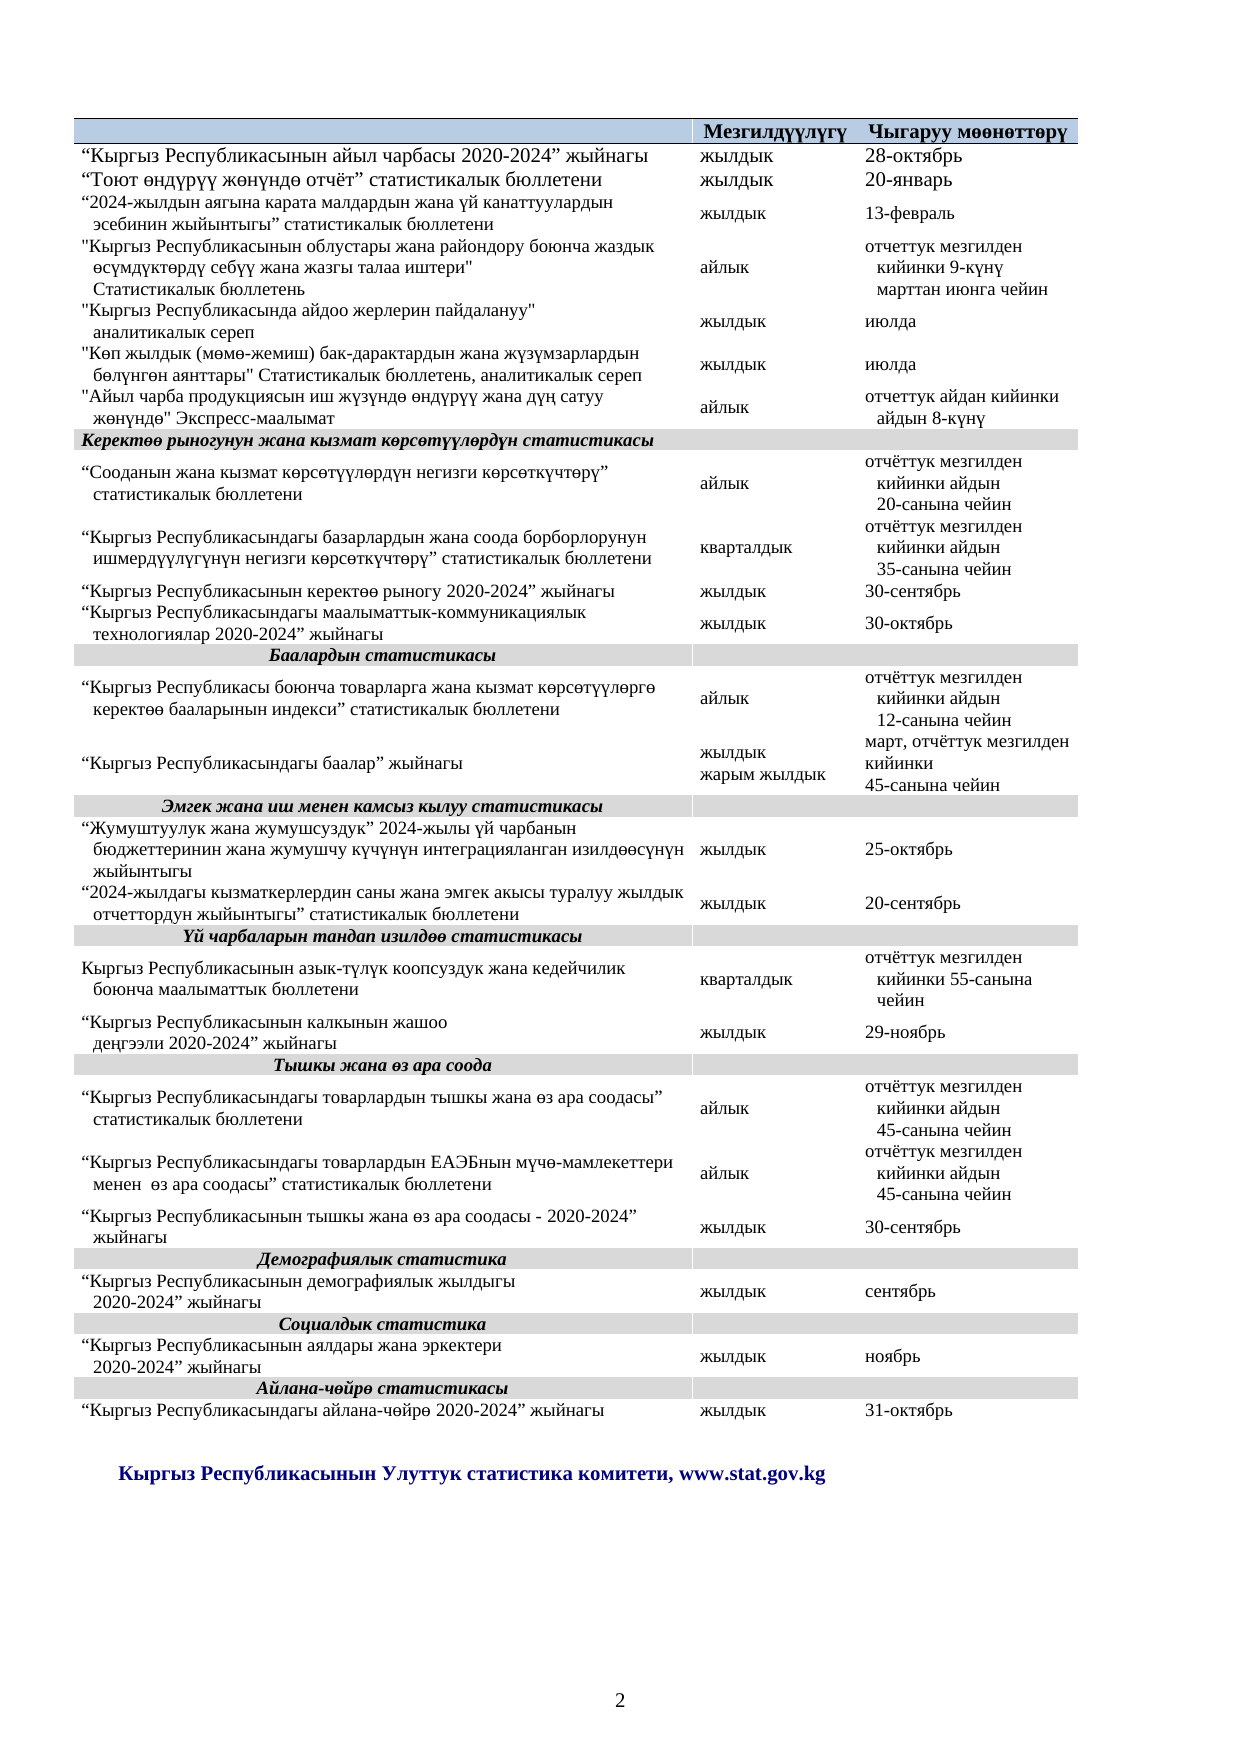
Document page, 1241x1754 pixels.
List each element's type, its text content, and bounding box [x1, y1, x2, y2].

table_cell ноябрь [858, 1334, 1078, 1377]
text Кыргыз Республикасынын Улуттук статистика комитети, www.stat.gov.kg [118, 1461, 1122, 1485]
table_cell жылдык [693, 1399, 858, 1420]
table_cell жылдык [693, 167, 858, 191]
table_cell [858, 1248, 1078, 1269]
table_cell жылдык [693, 881, 858, 924]
table_cell 29-ноябрь [858, 1011, 1078, 1054]
table_cell [693, 1248, 858, 1269]
table_cell жылдык [693, 1011, 858, 1054]
table_cell отчёттук мезгилден кийинки айдын 12-санына чейин [858, 666, 1078, 730]
table_cell жылдык жарым жылдык [693, 730, 858, 795]
table_cell [693, 795, 858, 817]
table_cell “Кыргыз Республикасындагы айлана-чөйрө 2020-2024” жыйнагы [74, 1399, 692, 1420]
table_cell “Кыргыз Республикасынын тышкы жана өз ара соодасы - 2020-2024” жыйнагы [74, 1205, 692, 1248]
table_cell “Кыргыз Республикасынын аялдары жана эркектери 2020-2024” жыйнагы [74, 1334, 692, 1377]
table_cell айлык [693, 666, 858, 730]
table_cell айлык [693, 450, 858, 515]
table_cell июлда [858, 342, 1078, 385]
table_cell жылдык [693, 1334, 858, 1377]
table_cell отчёттук мезгилден кийинки айдын 45-санына чейин [858, 1075, 1078, 1140]
table_cell 20-сентябрь [858, 881, 1078, 924]
table_cell отчёттук мезгилден кийинки айдын 20-санына чейин [858, 450, 1078, 515]
table_cell айлык [693, 1075, 858, 1140]
table_cell “Сооданын жана кызмат көрсөтүүлөрдүн негизги көрсөткүчтөрү” статистикалык бюллетени [74, 450, 692, 515]
table_cell отчёттук мезгилден кийинки айдын 35-санына чейин [858, 515, 1078, 579]
table_cell [858, 795, 1078, 817]
table_cell “Кыргыз Республикасы боюнча товарларга жана кызмат көрсөтүүлөргө керектөө бааларынын индекси” статистикалык бюллетени [74, 666, 692, 730]
table_cell 13-февраль [858, 191, 1078, 234]
table_cell Демографиялык статистика [74, 1248, 692, 1269]
table_cell жылдык [693, 342, 858, 385]
table_cell жылдык [693, 817, 858, 881]
table_cell март, отчёттук мезгилден кийинки 45-санына чейин [858, 730, 1078, 795]
table_cell 28-октябрь [858, 144, 1078, 167]
table_cell “2024-жылдын аягына карата малдардын жана үй канаттуулардын эсебинин жыйынтыгы” статистикалык бюллетени [74, 191, 692, 234]
table_cell [858, 1054, 1078, 1075]
table_cell "Кыргыз Республикасынын облустары жана райондору боюнча жаздык өсүмдүктөрдү себүү жана жазгы талаа иштери" Статистикалык бюллетень [74, 235, 692, 299]
table_cell жылдык [693, 299, 858, 342]
table_cell "Айыл чарба продукциясын иш жүзүндө өндүрүү жана дүң сатуу жөнүндө" Экспресс-маалымат [74, 385, 692, 428]
table_cell айлык [693, 385, 858, 428]
table_cell "Кыргыз Республикасында айдоо жерлерин пайдалануу" аналитикалык сереп [74, 299, 692, 342]
table_cell [693, 644, 858, 666]
table_cell жылдык [693, 191, 858, 234]
table_cell “Жумуштуулук жана жумушсуздук” 2024-жылы үй чарбанын бюджеттеринин жана жумушчу күчүнүн интеграцияланган изилдөөсүнүн жыйынтыгы [74, 817, 692, 881]
table_header [74, 119, 692, 143]
table_cell “Кыргыз Республикасындагы товарлардын ЕАЭБнын мүчө-мамлекеттери менен өз ара соодасы” статистикалык бюллетени [74, 1140, 692, 1205]
table_header Мезгилдүүлүгү [693, 119, 858, 143]
table_cell Айлана-чөйрө статистикасы [74, 1377, 692, 1399]
table_cell “Кыргыз Республикасындагы баалар” жыйнагы [74, 730, 692, 795]
table_cell июлда [858, 299, 1078, 342]
table_cell 25-октябрь [858, 817, 1078, 881]
table_cell “2024-жылдагы кызматкерлердин саны жана эмгек акысы туралуу жылдык отчеттордун жыйынтыгы” статистикалык бюллетени [74, 881, 692, 924]
table_cell жылдык [693, 144, 858, 167]
table_cell [693, 1313, 858, 1334]
table_cell Тышкы жана өз ара соода [74, 1054, 692, 1075]
table_cell сентябрь [858, 1270, 1078, 1313]
table_cell “Кыргыз Республикасынын калкынын жашоо деңгээли 2020-2024” жыйнагы [74, 1011, 692, 1054]
table_cell “Кыргыз Республикасындагы базарлардын жана соода борборлорунун ишмердүүлүгүнүн негизги көрсөткүчтөрү” статистикалык бюллетени [74, 515, 692, 579]
table_cell кварталдык [693, 515, 858, 579]
table_cell “Кыргыз Республикасындагы маалыматтык-коммуникациялык технологиялар 2020-2024” жыйнагы [74, 601, 692, 644]
table_cell 20-январь [858, 167, 1078, 191]
table_header Чыгаруу мөөнөттөрү [858, 119, 1078, 143]
table_cell жылдык [693, 1270, 858, 1313]
table_cell айлык [693, 235, 858, 299]
table_cell 30-сентябрь [858, 1205, 1078, 1248]
table_cell [693, 925, 858, 946]
table_cell отчёттук мезгилден кийинки 55-санына чейин [858, 946, 1078, 1011]
table_cell кварталдык [693, 946, 858, 1011]
table_cell [858, 429, 1078, 450]
table_cell жылдык [693, 601, 858, 644]
table_cell 31-октябрь [858, 1399, 1078, 1420]
table_cell айлык [693, 1140, 858, 1205]
table_cell отчеттук айдан кийинки айдын 8-күнү [858, 385, 1078, 428]
table_cell 30-сентябрь [858, 580, 1078, 601]
table_cell [693, 1377, 858, 1399]
table_cell [858, 1313, 1078, 1334]
table_cell “Тоют өндүрүү жөнүндө отчёт” статистикалык бюллетени [74, 167, 692, 191]
table_cell "Көп жылдык (мөмө-жемиш) бак-дарактардын жана жүзүмзарлардын бөлүнгөн аянттары" Статистикалык бюллетень, аналитикалык сереп [74, 342, 692, 385]
table_cell “Кыргыз Республикасынын керектөө рыногу 2020-2024” жыйнагы [74, 580, 692, 601]
table_cell Социалдык статистика [74, 1313, 692, 1334]
table_cell Керектөө рыногунун жана кызмат көрсөтүүлөрдүн статистикасы [74, 429, 858, 450]
table_cell [858, 644, 1078, 666]
table_cell [858, 1377, 1078, 1399]
table_cell “Кыргыз Республикасынын айыл чарбасы 2020-2024” жыйнагы [74, 144, 692, 167]
table_cell [858, 925, 1078, 946]
table_cell отчеттук мезгилден кийинки 9-күнү марттан июнга чейин [858, 235, 1078, 299]
table_cell Үй чарбаларын тандап изилдөө статистикасы [74, 925, 692, 946]
table_cell [693, 1054, 858, 1075]
table_cell отчёттук мезгилден кийинки айдын 45-санына чейин [858, 1140, 1078, 1205]
table_cell Баалардын статистикасы [74, 644, 692, 666]
table_cell Эмгек жана иш менен камсыз кылуу статистикасы [74, 795, 692, 817]
table_cell Кыргыз Республикасынын азык-түлүк коопсуздук жана кедейчилик боюнча маалыматтык бюллетени [74, 946, 692, 1011]
table_cell “Кыргыз Республикасындагы товарлардын тышкы жана өз ара соодасы” статистикалык бюллетени [74, 1075, 692, 1140]
table_cell жылдык [693, 1205, 858, 1248]
table_cell “Кыргыз Республикасынын демографиялык жылдыгы 2020-2024” жыйнагы [74, 1270, 692, 1313]
table_cell 30-октябрь [858, 601, 1078, 644]
table_cell жылдык [693, 580, 858, 601]
